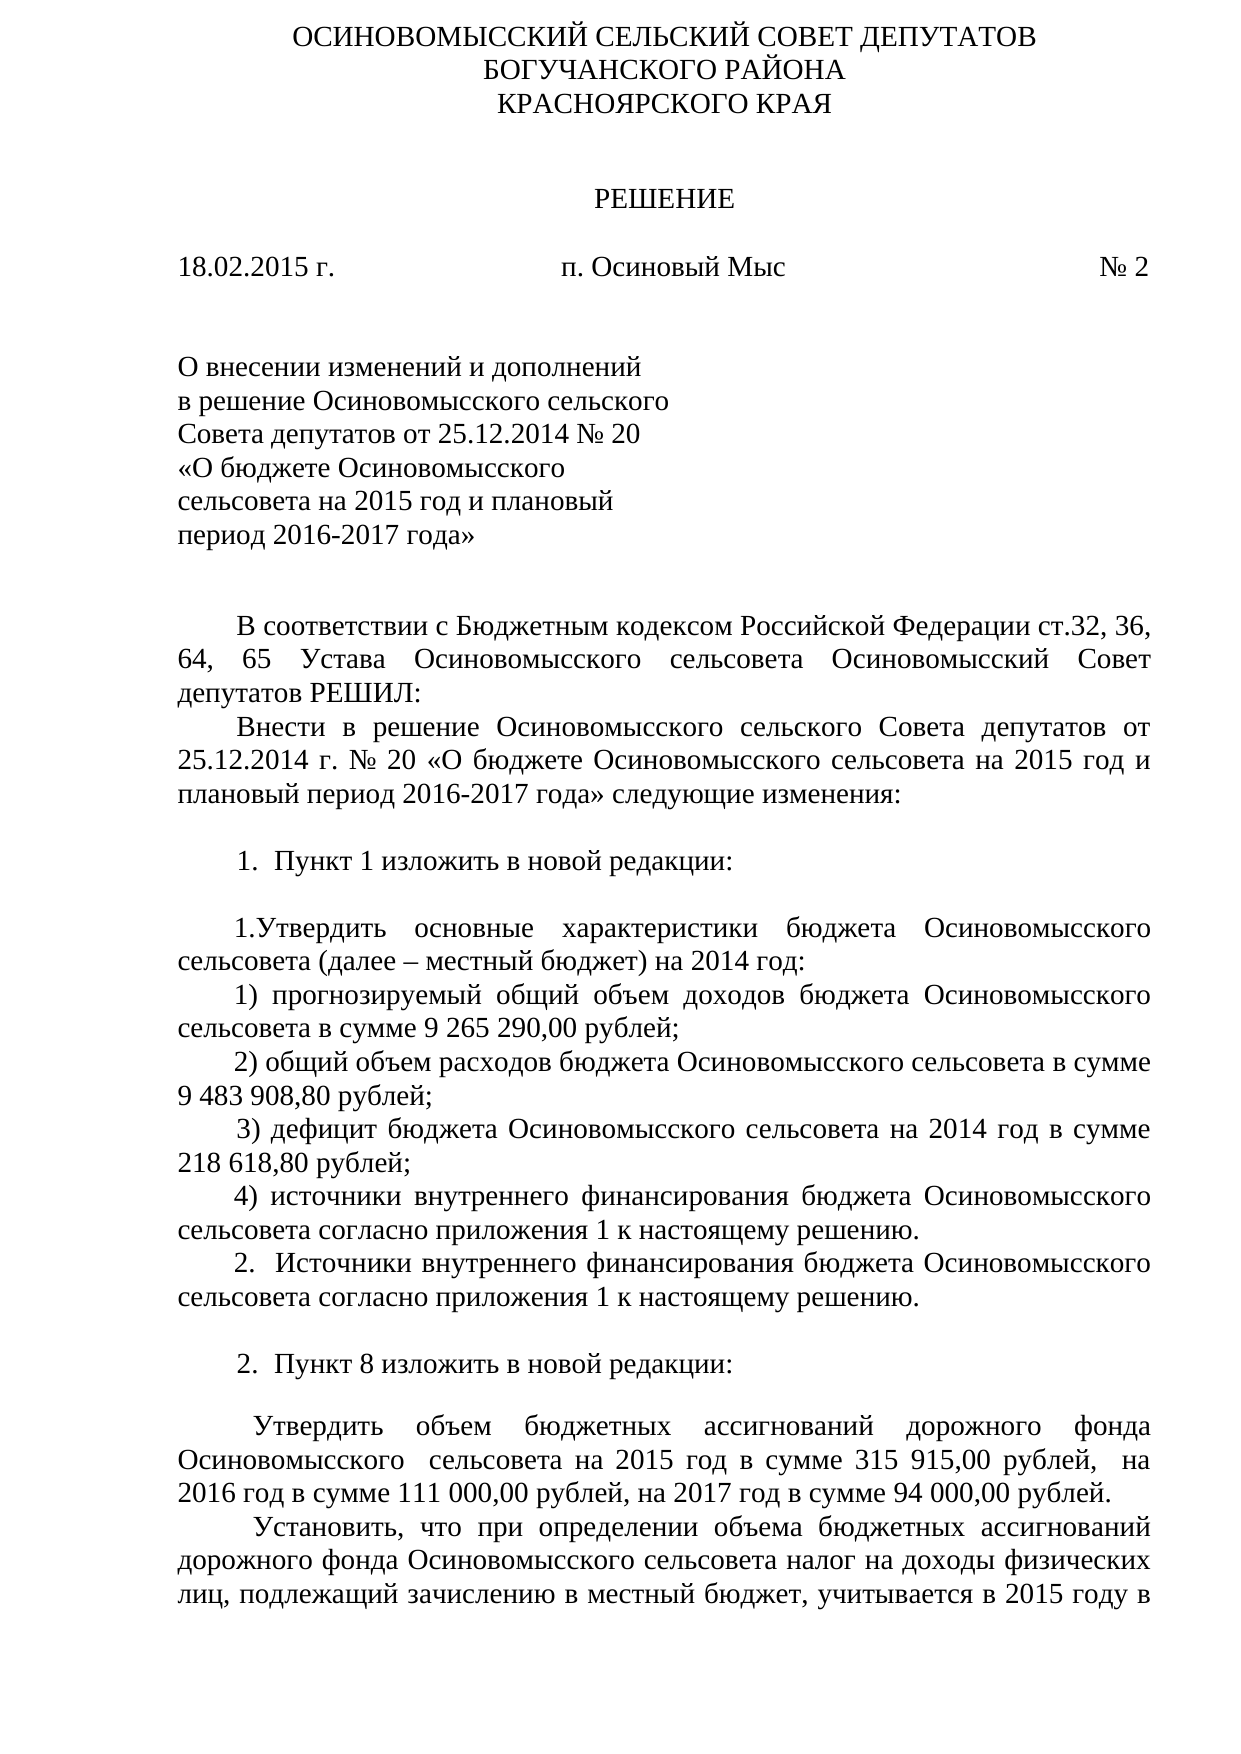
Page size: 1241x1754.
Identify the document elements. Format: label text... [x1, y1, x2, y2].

text 1.Утвердить основные характеристики бюджета Осиновомысского сельсовета (далее – местный бюджет) на 2014 год: [177, 910, 1152, 977]
text 18.02.2015 г. п. Осиновый Мыс № 2 [177, 249, 1152, 282]
text «О бюджете Осиновомысского [177, 450, 1152, 483]
text О внесении изменений и дополнений [177, 349, 1152, 383]
list Пункт 8 изложить в новой редакции: [236, 1346, 1152, 1379]
text 2) общий объем расходов бюджета Осиновомысского сельсовета в сумме 9 483 908,80 рублей; [177, 1044, 1152, 1111]
text РЕШЕНИЕ [177, 182, 1152, 215]
text 2. Источники внутреннего финансирования бюджета Осиновомысского сельсовета согласно приложения 1 к настоящему решению. [177, 1245, 1152, 1312]
list Пункт 1 изложить в новой редакции: [236, 843, 1152, 876]
text 1) прогнозируемый общий объем доходов бюджета Осиновомысского сельсовета в сумме 9 265 290,00 рублей; [177, 977, 1152, 1044]
text В соответствии с Бюджетным кодексом Российской Федерации ст.32, 36, 64, 65 Устава Осиновомысского сельсовета Осиновомысский Совет депутатов РЕШИЛ: [177, 608, 1152, 709]
text период 2016-2017 года» [177, 517, 1152, 551]
text Утвердить объем бюджетных ассигнований дорожного фонда Осиновомысского сельсовета на 2015 год в сумме 315 915,00 рублей, на 2016 год в сумме 111 000,00 рублей, на 2017 год в сумме 94 000,00 рублей. [177, 1408, 1152, 1509]
text 4) источники внутреннего финансирования бюджета Осиновомысского сельсовета согласно приложения 1 к настоящему решению. [177, 1178, 1152, 1245]
text ОСИНОВОМЫССКИЙ СЕЛЬСКИЙ СОВЕТ ДЕПУТАТОВ [177, 19, 1152, 52]
text КРАСНОЯРСКОГО КРАЯ [177, 86, 1152, 119]
text БОГУЧАНСКОГО РАЙОНА [177, 52, 1152, 86]
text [177, 1509, 1152, 1609]
text в решение Осиновомысского сельского [177, 383, 1152, 416]
text сельсовета на 2015 год и плановый [177, 483, 1152, 517]
text Совета депутатов от 25.12.2014 № 20 [177, 416, 1152, 450]
text Внести в решение Осиновомысского сельского Совета депутатов от 25.12.2014 г. № 20 «О бюджете Осиновомысского сельсовета на 2015 год и плановый период 2016-2017 года» следующие изменения: [177, 709, 1152, 809]
text 3) дефицит бюджета Осиновомысского сельсовета на 2014 год в сумме 218 618,80 рублей; [177, 1111, 1152, 1178]
